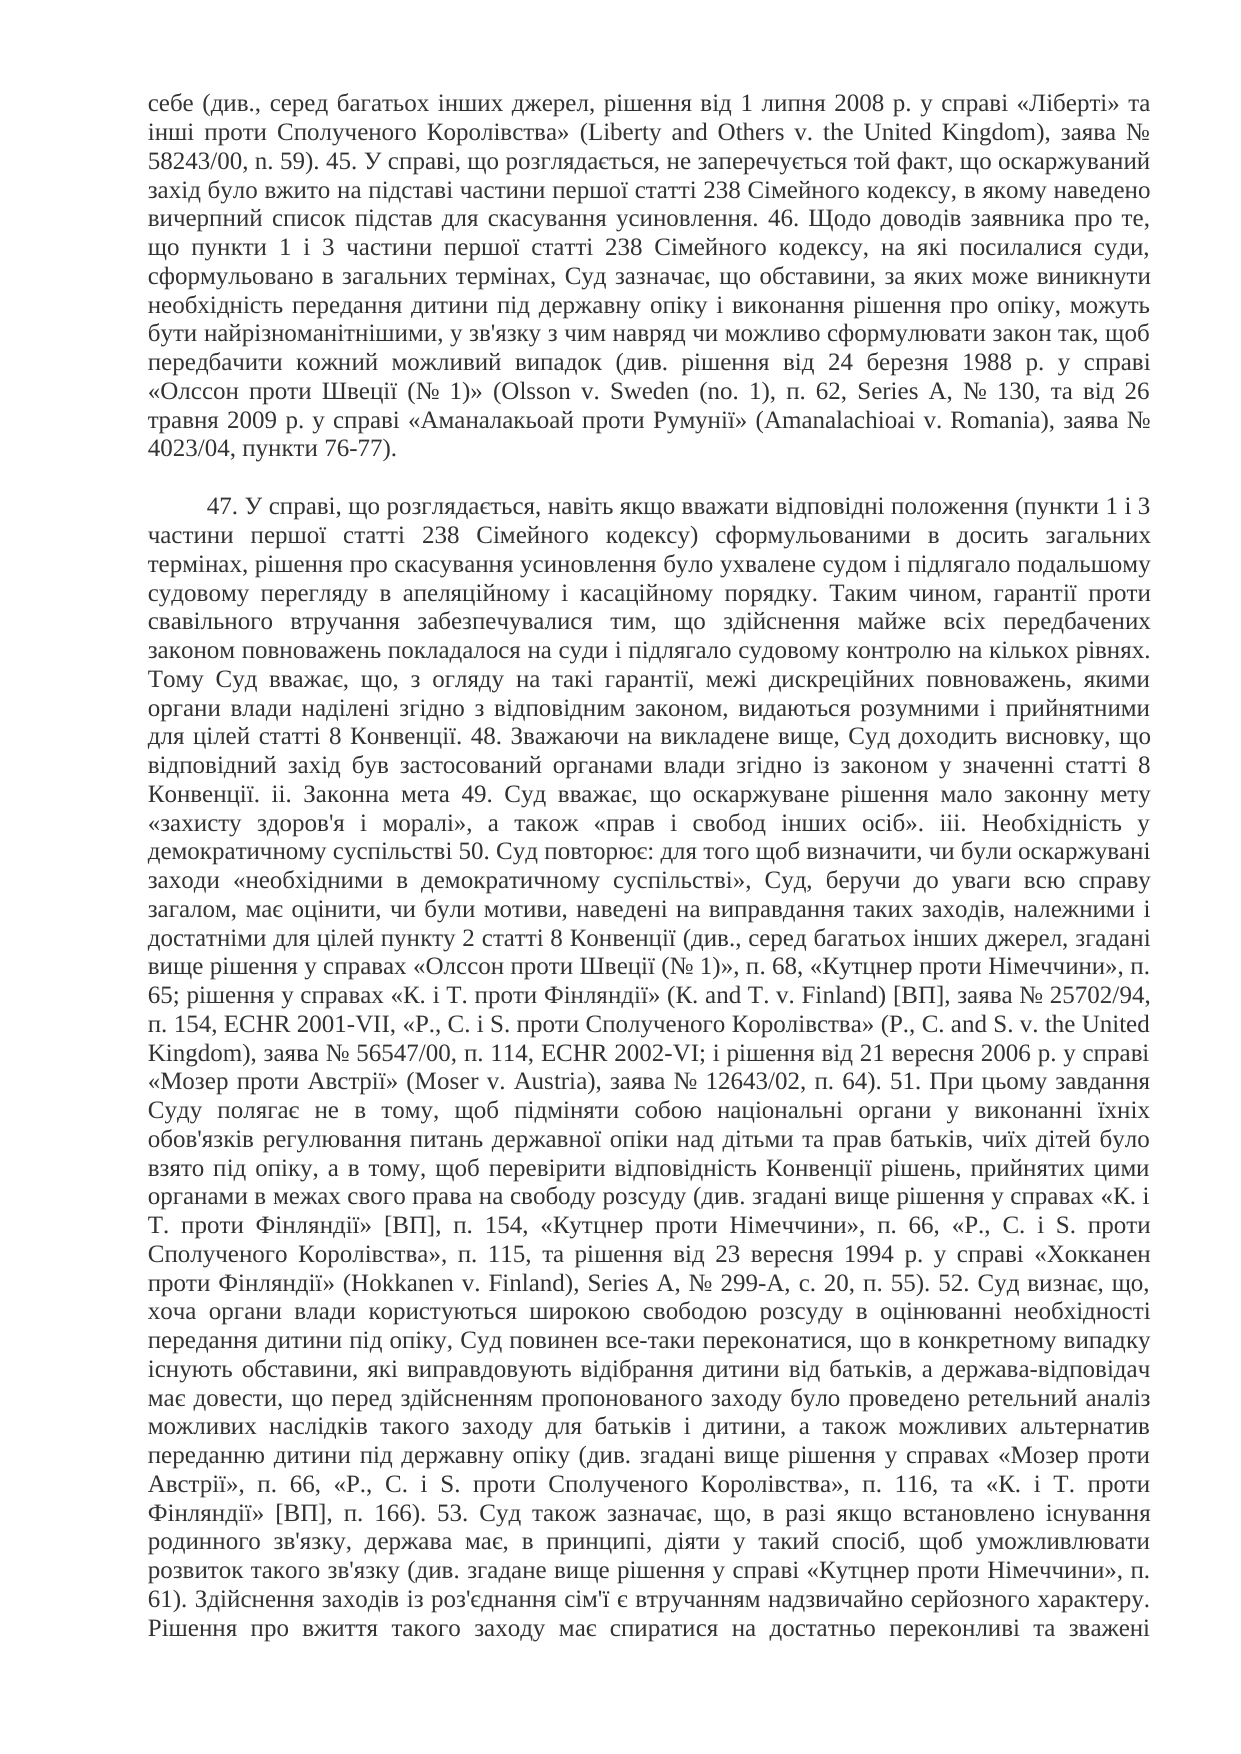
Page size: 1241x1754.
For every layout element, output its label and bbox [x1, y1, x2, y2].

text [148, 88, 1152, 462]
text [148, 491, 1152, 1641]
